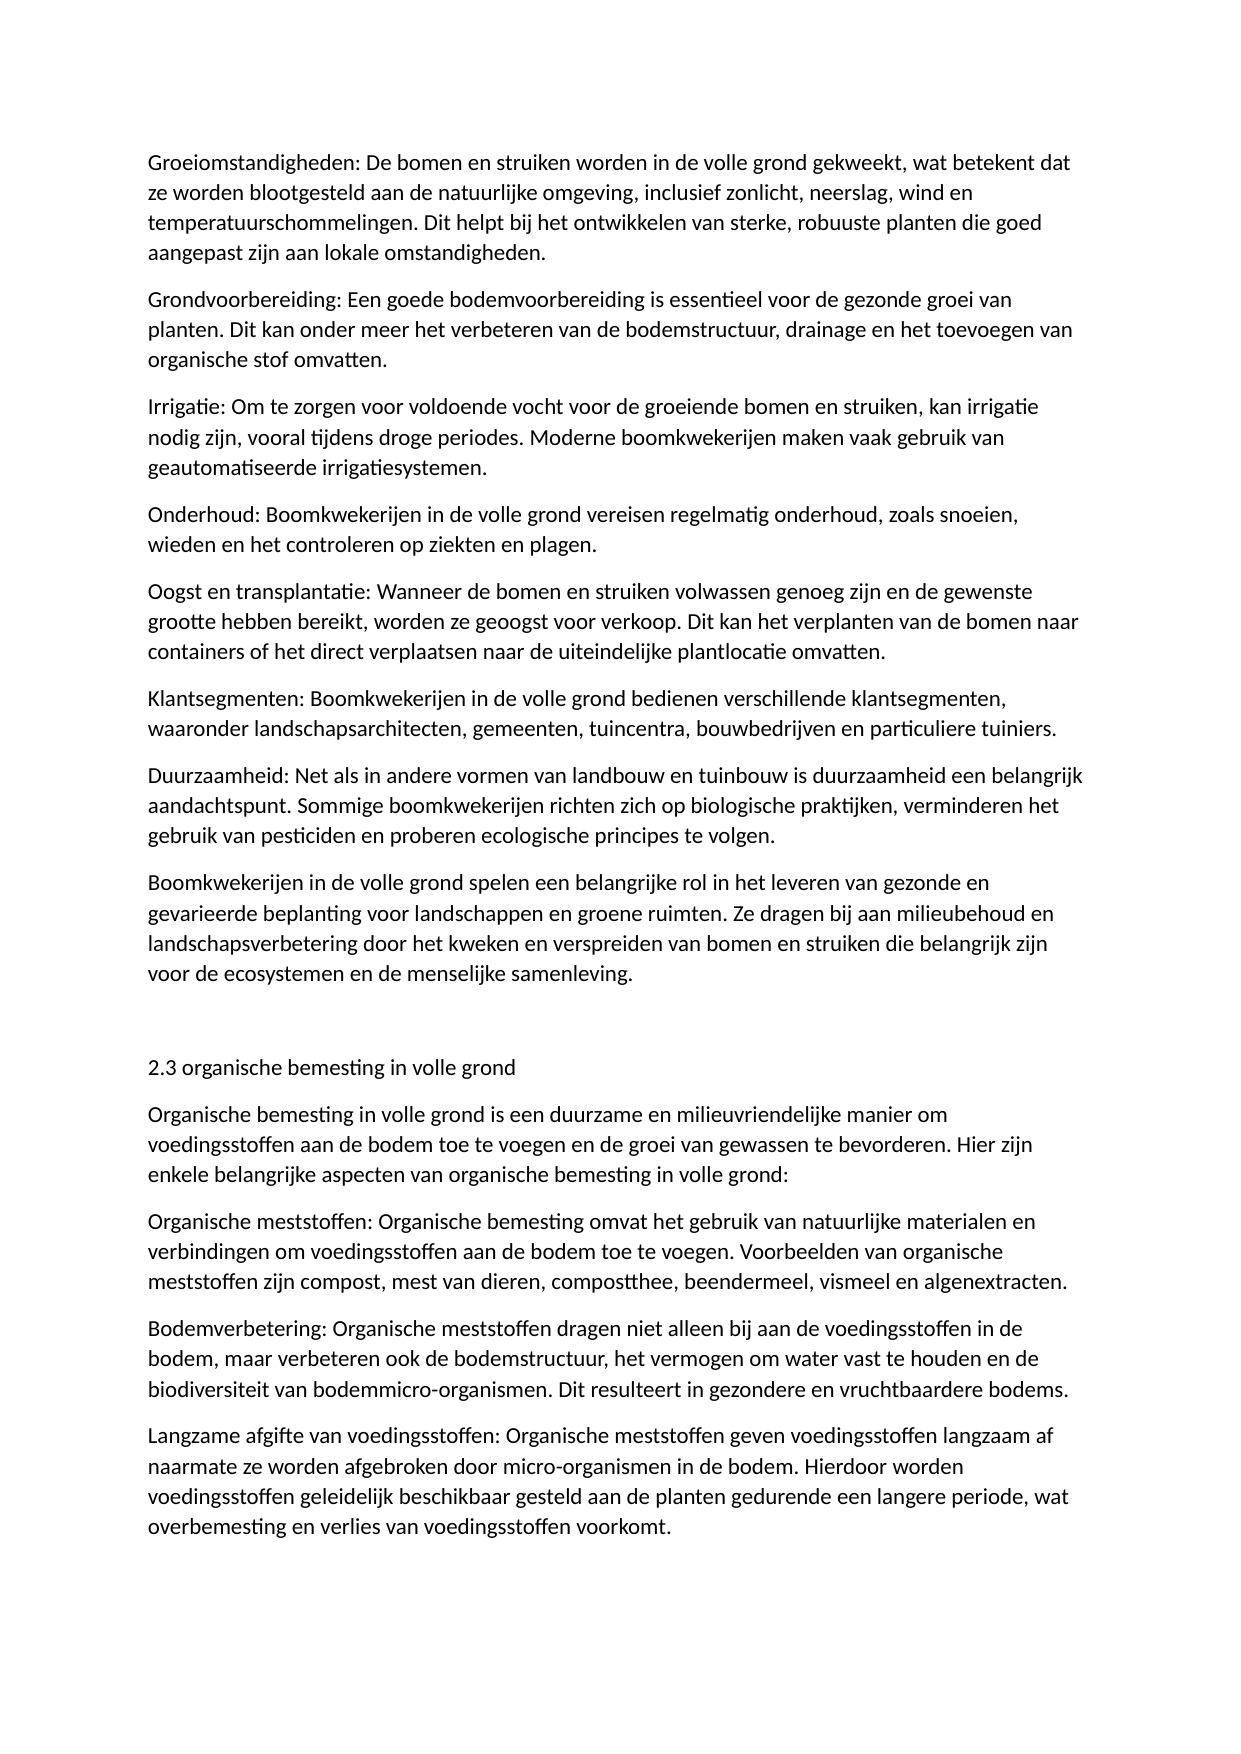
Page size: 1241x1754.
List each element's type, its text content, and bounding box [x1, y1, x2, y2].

text Boomkwekerijen in de volle grond spelen een belangrijke rol in het leveren van gezonde en gevarieerde beplanting voor landschappen en groene ruimten. Ze dragen bij aan milieubehoud en landschapsverbetering door het kweken en verspreiden van bomen en struiken die belangrijk zijn voor de ecosystemen en de menselijke samenleving. [148, 868, 1093, 987]
text Onderhoud: Boomkwekerijen in de volle grond vereisen regelmatig onderhoud, zoals snoeien, wieden en het controleren op ziekten en plagen. [148, 500, 1093, 558]
text Oogst en transplantatie: Wanneer de bomen en struiken volwassen genoeg zijn en de gewenste grootte hebben bereikt, worden ze geoogst voor verkoop. Dit kan het verplanten van de bomen naar containers of het direct verplaatsen naar de uiteindelijke plantlocatie omvatten. [148, 577, 1093, 665]
text Organische meststoffen: Organische bemesting omvat het gebruik van natuurlijke materialen en verbindingen om voedingsstoffen aan de bodem toe te voegen. Voorbeelden van organische meststoffen zijn compost, mest van dieren, compostthee, beendermeel, vismeel en algenextracten. [148, 1207, 1093, 1295]
text Groeiomstandigheden: De bomen en struiken worden in de volle grond gekweekt, wat betekent dat ze worden blootgesteld aan de natuurlijke omgeving, inclusief zonlicht, neerslag, wind en temperatuurschommelingen. Dit helpt bij het ontwikkelen van sterke, robuuste planten die goed aangepast zijn aan lokale omstandigheden. [148, 148, 1093, 266]
text Duurzaamheid: Net als in andere vormen van landbouw en tuinbouw is duurzaamheid een belangrijk aandachtspunt. Sommige boomkwekerijen richten zich op biologische praktijken, verminderen het gebruik van pesticiden en proberen ecologische principes te volgen. [148, 761, 1093, 849]
text Organische bemesting in volle grond is een duurzame en milieuvriendelijke manier om voedingsstoffen aan de bodem toe te voegen en de groei van gewassen te bevorderen. Hier zijn enkele belangrijke aspecten van organische bemesting in volle grond: [148, 1100, 1093, 1188]
text Klantsegmenten: Boomkwekerijen in de volle grond bedienen verschillende klantsegmenten, waaronder landschapsarchitecten, gemeenten, tuincentra, bouwbedrijven en particuliere tuiniers. [148, 684, 1093, 742]
text Grondvoorbereiding: Een goede bodemvoorbereiding is essentieel voor de gezonde groei van planten. Dit kan onder meer het verbeteren van de bodemstructuur, drainage en het toevoegen van organische stof omvatten. [148, 285, 1093, 373]
text 2.3 organische bemesting in volle grond [148, 1053, 1093, 1081]
text Bodemverbetering: Organische meststoffen dragen niet alleen bij aan de voedingsstoffen in de bodem, maar verbeteren ook de bodemstructuur, het vermogen om water vast te houden en de biodiversiteit van bodemmicro-organismen. Dit resulteert in gezondere en vruchtbaardere bodems. [148, 1314, 1093, 1403]
text Irrigatie: Om te zorgen voor voldoende vocht voor de groeiende bomen en struiken, kan irrigatie nodig zijn, vooral tijdens droge periodes. Moderne boomkwekerijen maken vaak gebruik van geautomatiseerde irrigatiesystemen. [148, 392, 1093, 481]
text Langzame afgifte van voedingsstoffen: Organische meststoffen geven voedingsstoffen langzaam af naarmate ze worden afgebroken door micro-organismen in de bodem. Hierdoor worden voedingsstoffen geleidelijk beschikbaar gesteld aan de planten gedurende een langere periode, wat overbemesting en verlies van voedingsstoffen voorkomt. [148, 1422, 1093, 1540]
